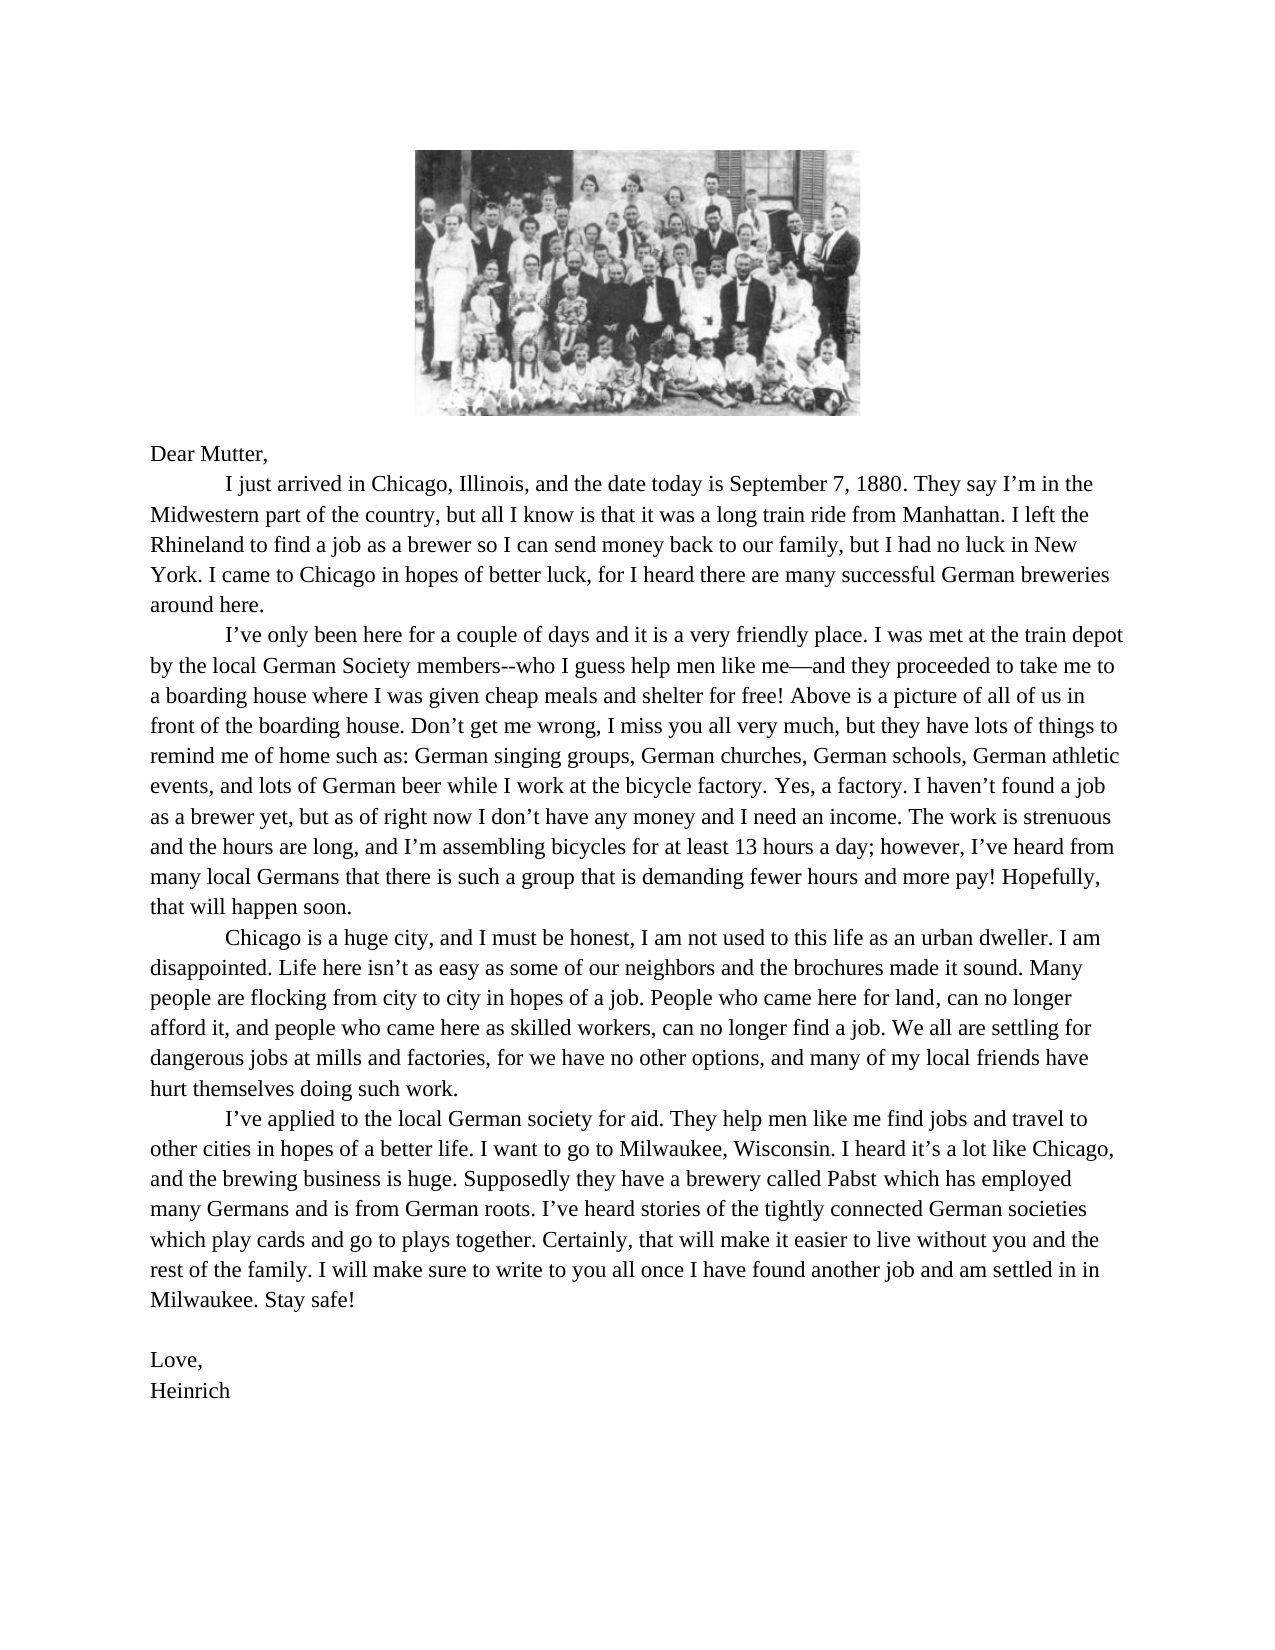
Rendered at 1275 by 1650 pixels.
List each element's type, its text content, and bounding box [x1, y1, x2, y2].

text Heinrich [150, 1377, 1125, 1403]
text Dear Mutter, [150, 440, 1125, 467]
text I’ve applied to the local German society for aid. They help men like me find jobs and travel to other cities in hopes of a better life. I want to go to Milwaukee, Wisconsin. I heard it’s a lot like Chicago, and the brewing business is huge. Supposedly they have a brewery called Pabst which has employed many Germans and is from German roots. I’ve heard stories of the tightly connected German societies which play cards and go to plays together. Certainly, that will make it easier to live without you and the rest of the family. I will make sure to write to you all once I have found another job and am settled in in Milwaukee. Stay safe! [150, 1105, 1125, 1312]
text I just arrived in Chicago, Illinois, and the date today is September 7, 1880. They say I’m in the Midwestern part of the country, but all I know is that it was a long train ride from Manhattan. I left the Rhineland to find a job as a brewer so I can send money back to our family, but I had no luck in New York. I came to Chicago in hopes of better luck, for I heard there are many successful German breweries around here. [150, 470, 1125, 618]
text I’ve only been here for a couple of days and it is a very friendly place. I was met at the train depot by the local German Society members--who I guess help men like me—and they proceeded to take me to a boarding house where I was given cheap meals and shelter for free! Above is a picture of all of us in front of the boarding house. Don’t get me wrong, I miss you all very much, but they have lots of things to remind me of home such as: German singing groups, German churches, German schools, German athletic events, and lots of German beer while I work at the bicycle factory. Yes, a factory. I haven’t found a job as a brewer yet, but as of right now I don’t have any money and I need an income. The work is strenuous and the hours are long, and I’m assembling bicycles for at least 13 hours a day; however, I’ve heard from many local Germans that there is such a group that is demanding fewer hours and more pay! Hopefully, that will happen soon. [150, 621, 1125, 920]
picture [414, 150, 861, 416]
text Love, [150, 1346, 1125, 1373]
text Chicago is a huge city, and I must be honest, I am not used to this life as an urban dweller. I am disappointed. Life here isn’t as easy as some of our neighbors and the brochures made it sound. Many people are flocking from city to city in hopes of a job. People who came here for land, can no longer afford it, and people who came here as skilled workers, can no longer find a job. We all are settling for dangerous jobs at mills and factories, for we have no other options, and many of my local friends have hurt themselves doing such work. [150, 923, 1125, 1101]
